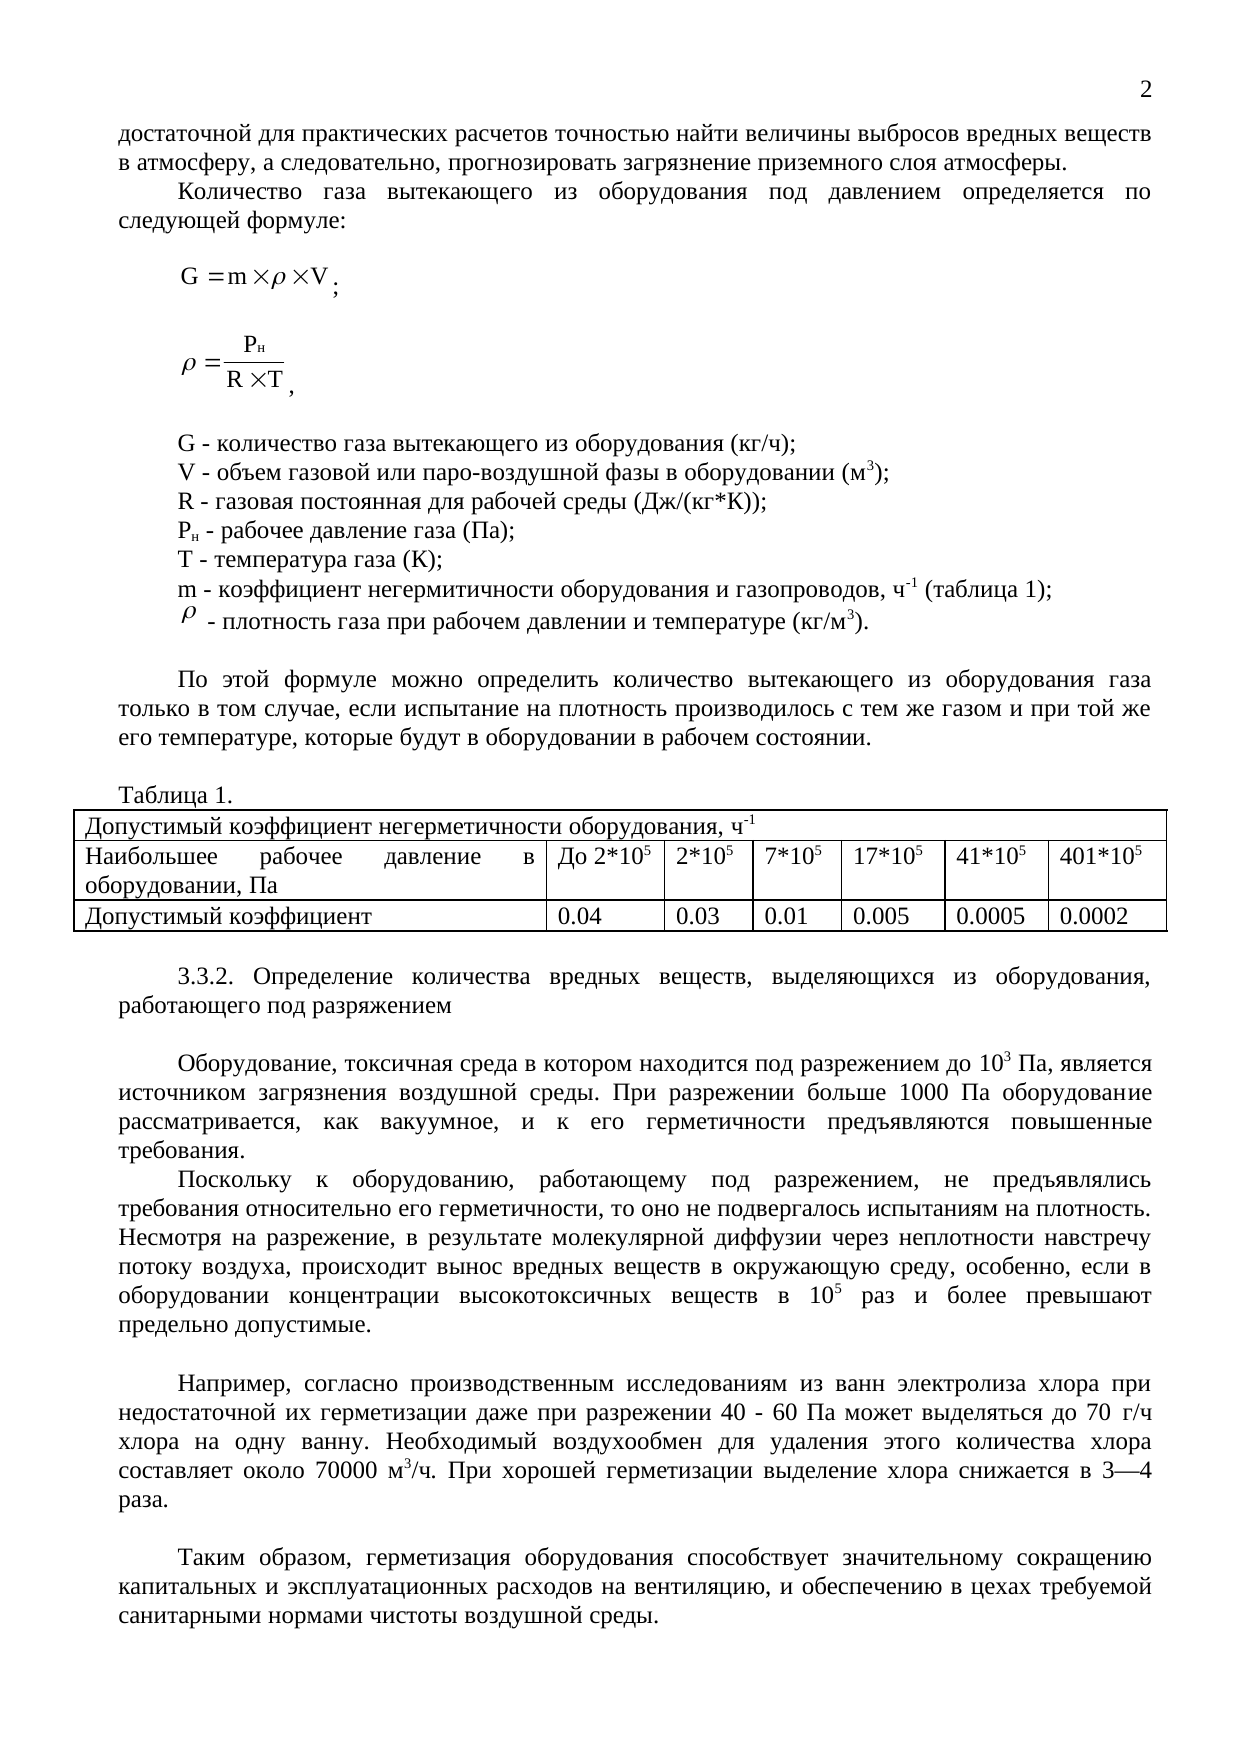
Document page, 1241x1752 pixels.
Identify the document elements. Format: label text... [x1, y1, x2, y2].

table_cell 17*105 [842, 841, 944, 899]
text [118, 118, 1152, 176]
table_cell Наибольшее рабочее давление в оборудовании, Па [75, 841, 546, 899]
table_cell 7*105 [754, 841, 841, 899]
table_cell 0.0002 [1049, 901, 1166, 930]
text m - коэффициент негермитичности оборудования и газопроводов, ч-1 (таблица 1); [118, 573, 1152, 602]
text По этой формуле можно определить количество вытекающего из оборудования газа только в том случае, если испытание на плотность производилось с тем же газом и при той же его температуре, которые будут в оборудовании в рабочем состоянии. [118, 664, 1152, 751]
text Т - температура газа (К); [118, 544, 1152, 573]
text Количество газа вытекающего из оборудования под давлением определяется по следующей формуле: [118, 176, 1152, 234]
text 3.3.2. Определение количества вредных веществ, выделяющихся из оборудования, работающего под разряжением [118, 961, 1152, 1019]
table_cell До 2*105 [547, 841, 664, 899]
text - плотность газа при рабочем давлении и температуре (кг/м3). [118, 602, 1152, 635]
table_cell 0.01 [754, 901, 841, 930]
table_cell 2*105 [665, 841, 752, 899]
table_cell 401*105 [1049, 841, 1166, 899]
table_header Допустимый коэффициент негерметичности оборудования, ч-1 [75, 811, 1166, 840]
text , [118, 329, 1152, 399]
text Pн - рабочее давление газа (Па); [118, 515, 1152, 544]
text Поскольку к оборудованию, работающему под разрежением, не предъявлялись требования относительно его герметичности, то оно не подвергалось испытаниям на плотность. Несмотря на разрежение, в результате молекулярной диффузии через неплотности навстречу потоку воздуха, происходит вынос вредных веществ в окружающую среду, особенно, если в оборудовании концентрации высокотоксичных веществ в 105 раз и более превышают предельно допустимые. [118, 1164, 1152, 1338]
table_cell Допустимый коэффициент [75, 901, 546, 930]
table_cell 41*105 [946, 841, 1048, 899]
text Например, согласно производственным исследованиям из ванн электролиза хлора при недостаточной их герметизации даже при разрежении 40 - 60 Па может выделяться до 70 г/ч хлора на одну ванну. Необходимый воздухообмен для удаления этого количества хлора составляет около 70000 м3/ч. При хорошей герметизации выделение хлора снижается в 3—4 раза. [118, 1367, 1152, 1513]
text Таким образом, герметизация оборудования способствует значительному сокращению капитальных и эксплуатационных расходов на вентиляцию, и обеспечению в цехах требуемой санитарными нормами чистоты воздушной среды. [118, 1542, 1152, 1629]
text R - газовая постоянная для рабочей среды (Дж/(кг*К)); [118, 486, 1152, 515]
table_cell 0.03 [665, 901, 752, 930]
table_cell 0.0005 [946, 901, 1048, 930]
text V - объем газовой или паро-воздушной фазы в оборудовании (м3); [118, 457, 1152, 486]
text G - количество газа вытекающего из оборудования (кг/ч); [118, 428, 1152, 457]
text ; [118, 263, 1152, 300]
text Оборудование, токсичная среда в котором находится под разрежением до 103 Па, является источником загрязнения воздушной среды. При разрежении больше 1000 Па оборудование рассматривается, как вакуумное, и к его герметичности предъявляются повышенные требования. [118, 1048, 1152, 1164]
table_cell 0.04 [547, 901, 664, 930]
text Таблица 1. [118, 780, 1152, 809]
table_cell 0.005 [842, 901, 944, 930]
